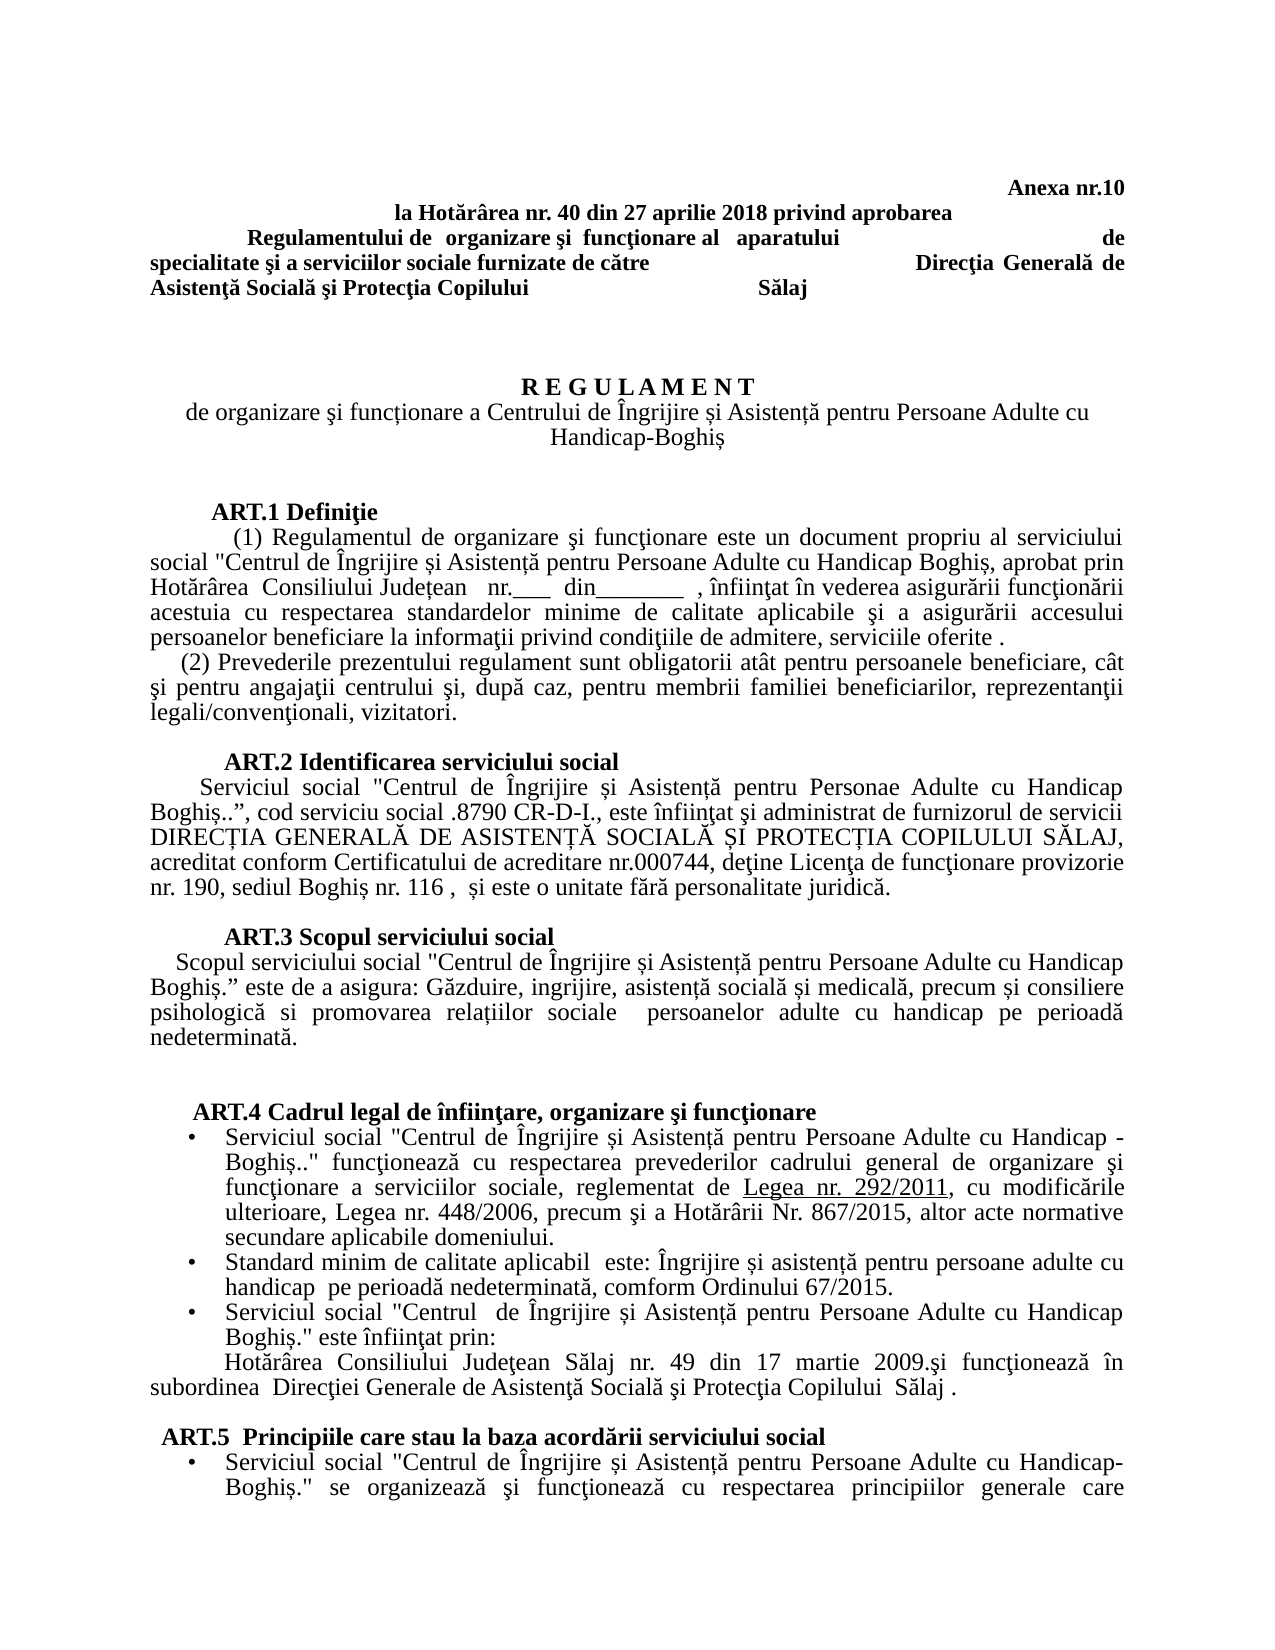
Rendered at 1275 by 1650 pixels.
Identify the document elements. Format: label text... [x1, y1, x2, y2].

text Hotărârea Consiliului Judeţean Sălaj nr. 49 din 17 martie 2009.şi funcţionează în subordinea Direcţiei Generale de Asistenţă Socială şi Protecţia Copilului Sălaj . [150, 1350, 1125, 1400]
text ART.5 Principiile care stau la baza acordării serviciului social [150, 1425, 1125, 1450]
text Anexa nr.10 [150, 175, 1125, 200]
list Serviciul social "Centrul de Îngrijire și Asistență pentru Persoane Adulte cu Handicap Boghiș." este înfiinţat prin: [187, 1300, 1125, 1350]
text Scopul serviciului social "Centrul de Îngrijire și Asistență pentru Persoane Adulte cu Handicap Boghiș.” este de a asigura: Găzduire, ingrijire, asistență socială și medicală, precum și consiliere psihologică si promovarea relațiilor sociale persoanelor adulte cu handicap pe perioadă nedeterminată. [150, 950, 1125, 1050]
text ART.3 Scopul serviciului social [150, 925, 1125, 950]
list Serviciul social "Centrul de Îngrijire și Asistență pentru Persoane Adulte cu Handicap -Boghiș.." funcţionează cu respectarea prevederilor cadrului general de organizare şi funcţionare a serviciilor sociale, reglementat de Legea nr. 292/2011, cu modificările ulterioare, Legea nr. 448/2006, precum şi a Hotărârii Nr. 867/2015, altor acte normative secundare aplicabile domeniului. [187, 1125, 1125, 1250]
text Serviciul social "Centrul de Îngrijire și Asistență pentru Personae Adulte cu Handicap Boghiș..”, cod serviciu social .8790 CR-D-I., este înfiinţat şi administrat de furnizorul de servicii DIRECȚIA GENERALĂ DE ASISTENȚĂ SOCIALĂ ȘI PROTECȚIA COPILULUI SĂLAJ, acreditat conform Certificatului de acreditare nr.000744, deţine Licenţa de funcţionare provizorie nr. 190, sediul Boghiș nr. 116 , și este o unitate fără personalitate juridică. [150, 775, 1125, 900]
text la Hotărârea nr. 40 din 27 aprilie 2018 privind aprobarea Regulamentului de organizare şi funcţionare al aparatului de specialitate şi a serviciilor sociale furnizate de către Direcţia Generală de Asistenţă Socială şi Protecţia Copilului Sălaj [150, 200, 1125, 300]
text ART.2 Identificarea serviciului social [150, 750, 1125, 775]
text R E G U L A M E N T [150, 375, 1125, 400]
text (1) Regulamentul de organizare şi funcţionare este un document propriu al serviciului social "Centrul de Îngrijire și Asistență pentru Persoane Adulte cu Handicap Boghiș, aprobat prin Hotărârea Consiliului Județean nr.___ din_______ , înfiinţat în vederea asigurării funcţionării acestuia cu respectarea standardelor minime de calitate aplicabile şi a asigurării accesului persoanelor beneficiare la informaţii privind condiţiile de admitere, serviciile oferite . [150, 525, 1125, 650]
text ART.1 Definiţie [150, 500, 1125, 525]
list Standard minim de calitate aplicabil este: Îngrijire și asistență pentru persoane adulte cu handicap pe perioadă nedeterminată, comform Ordinului 67/2015. [187, 1250, 1125, 1300]
text de organizare şi funcționare a Centrului de Îngrijire și Asistență pentru Persoane Adulte cu Handicap-Boghiș [150, 400, 1125, 450]
text ART.4 Cadrul legal de înfiinţare, organizare şi funcţionare [150, 1100, 1125, 1125]
text (2) Prevederile prezentului regulament sunt obligatorii atât pentru persoanele beneficiare, cât şi pentru angajaţii centrului şi, după caz, pentru membrii familiei beneficiarilor, reprezentanţii legali/convenţionali, vizitatori. [150, 650, 1125, 725]
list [187, 1450, 1125, 1500]
